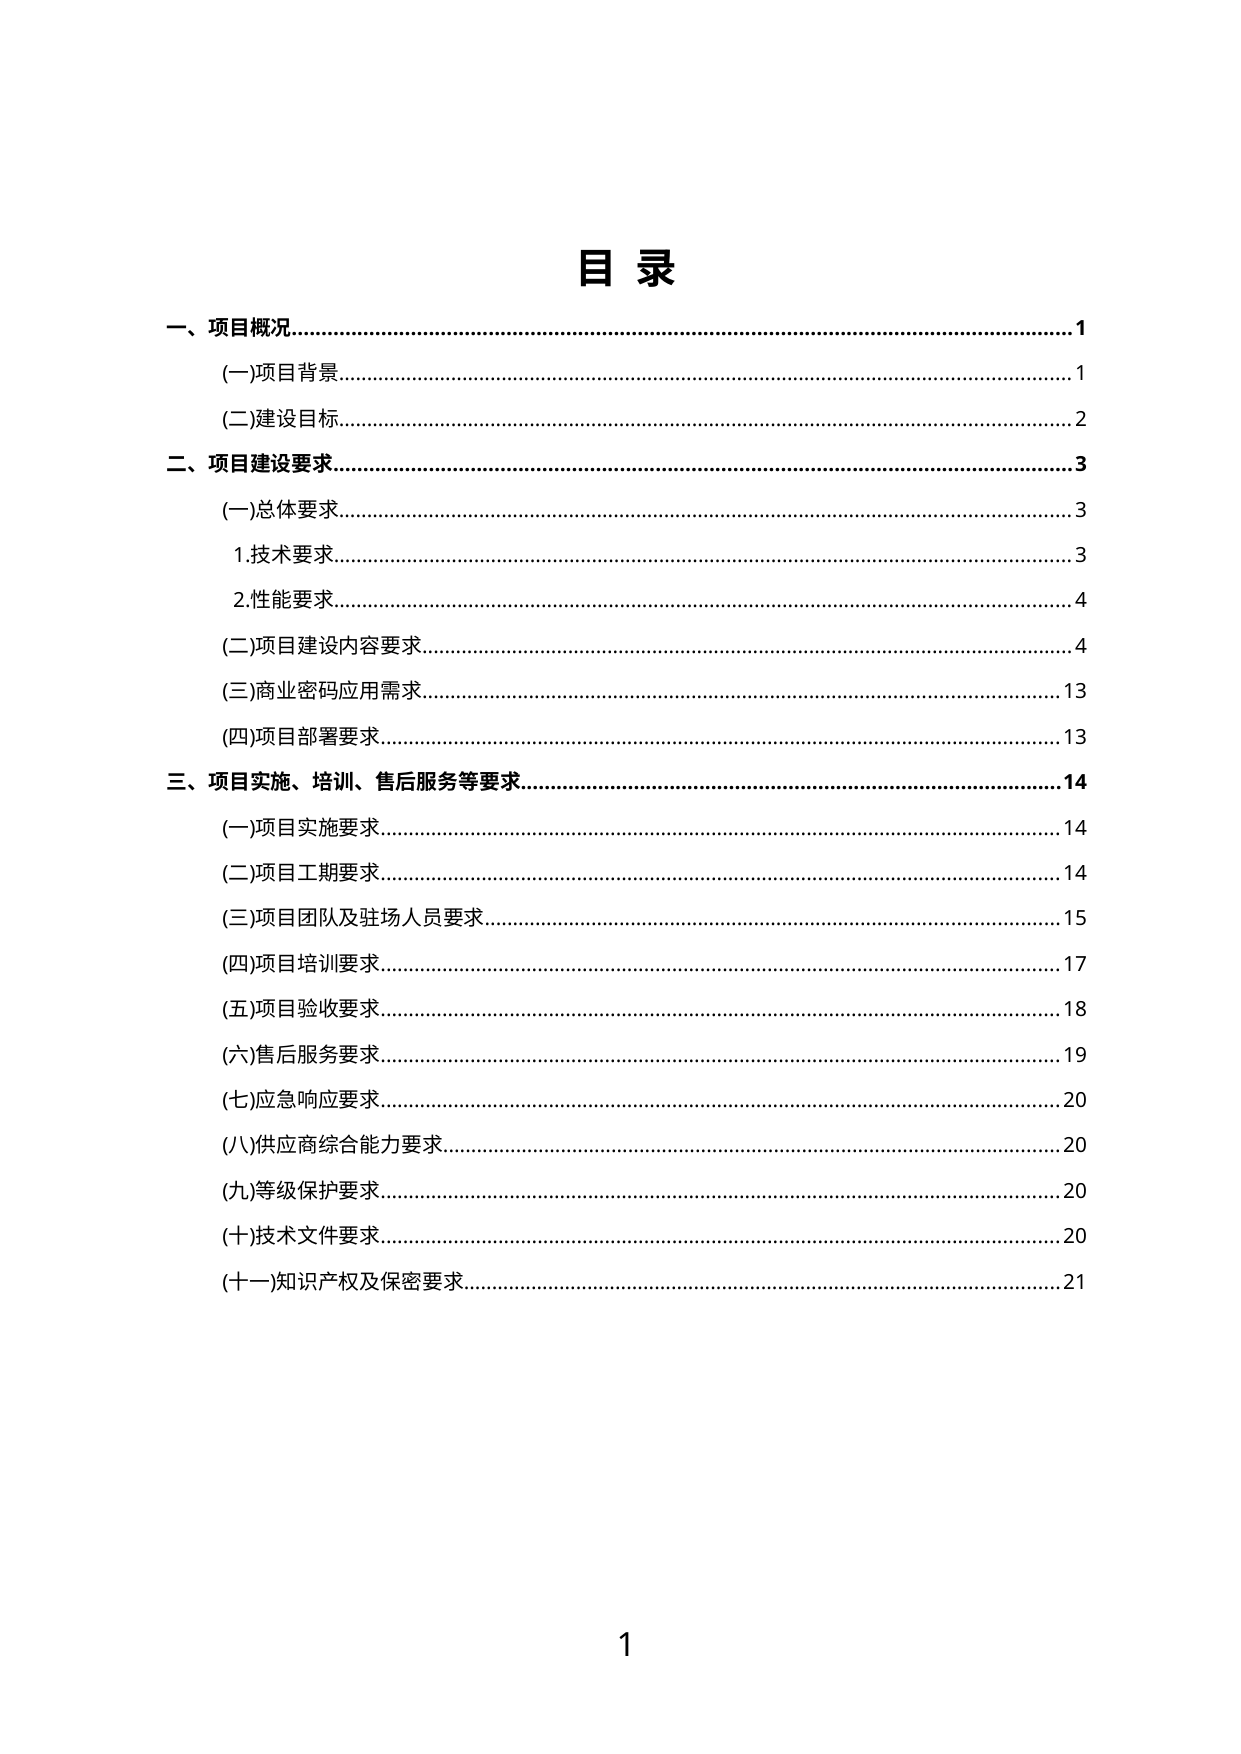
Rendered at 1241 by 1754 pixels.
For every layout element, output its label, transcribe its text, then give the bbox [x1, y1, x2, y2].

text 一、项目概况 1 [165, 311, 1087, 342]
text (一)项目背景 1 [165, 357, 1087, 387]
text (四)项目培训要求 17 [165, 947, 1087, 977]
text 三、项目实施、培训、售后服务等要求 14 [165, 765, 1087, 796]
text (十)技术文件要求 20 [165, 1219, 1087, 1250]
text 目 录 [165, 220, 1087, 311]
text (一)项目实施要求 14 [165, 811, 1087, 841]
text (三)商业密码应用需求 13 [165, 674, 1087, 705]
text 二、项目建设要求 3 [165, 447, 1087, 478]
text (二)项目工期要求 14 [165, 856, 1087, 887]
text (六)售后服务要求 19 [165, 1038, 1087, 1068]
text (三)项目团队及驻场人员要求 15 [165, 902, 1087, 932]
text (二)建设目标 2 [165, 402, 1087, 432]
text (七)应急响应要求 20 [165, 1083, 1087, 1114]
text (十一)知识产权及保密要求 21 [165, 1265, 1087, 1295]
text (一)总体要求 3 [165, 493, 1087, 523]
text (五)项目验收要求 18 [165, 992, 1087, 1023]
text (八)供应商综合能力要求 20 [165, 1129, 1087, 1159]
text 1.技术要求 3 [165, 538, 1087, 569]
text (四)项目部署要求 13 [165, 720, 1087, 750]
text (九)等级保护要求 20 [165, 1174, 1087, 1204]
text 2.性能要求 4 [165, 584, 1087, 614]
text (二)项目建设内容要求 4 [165, 629, 1087, 659]
